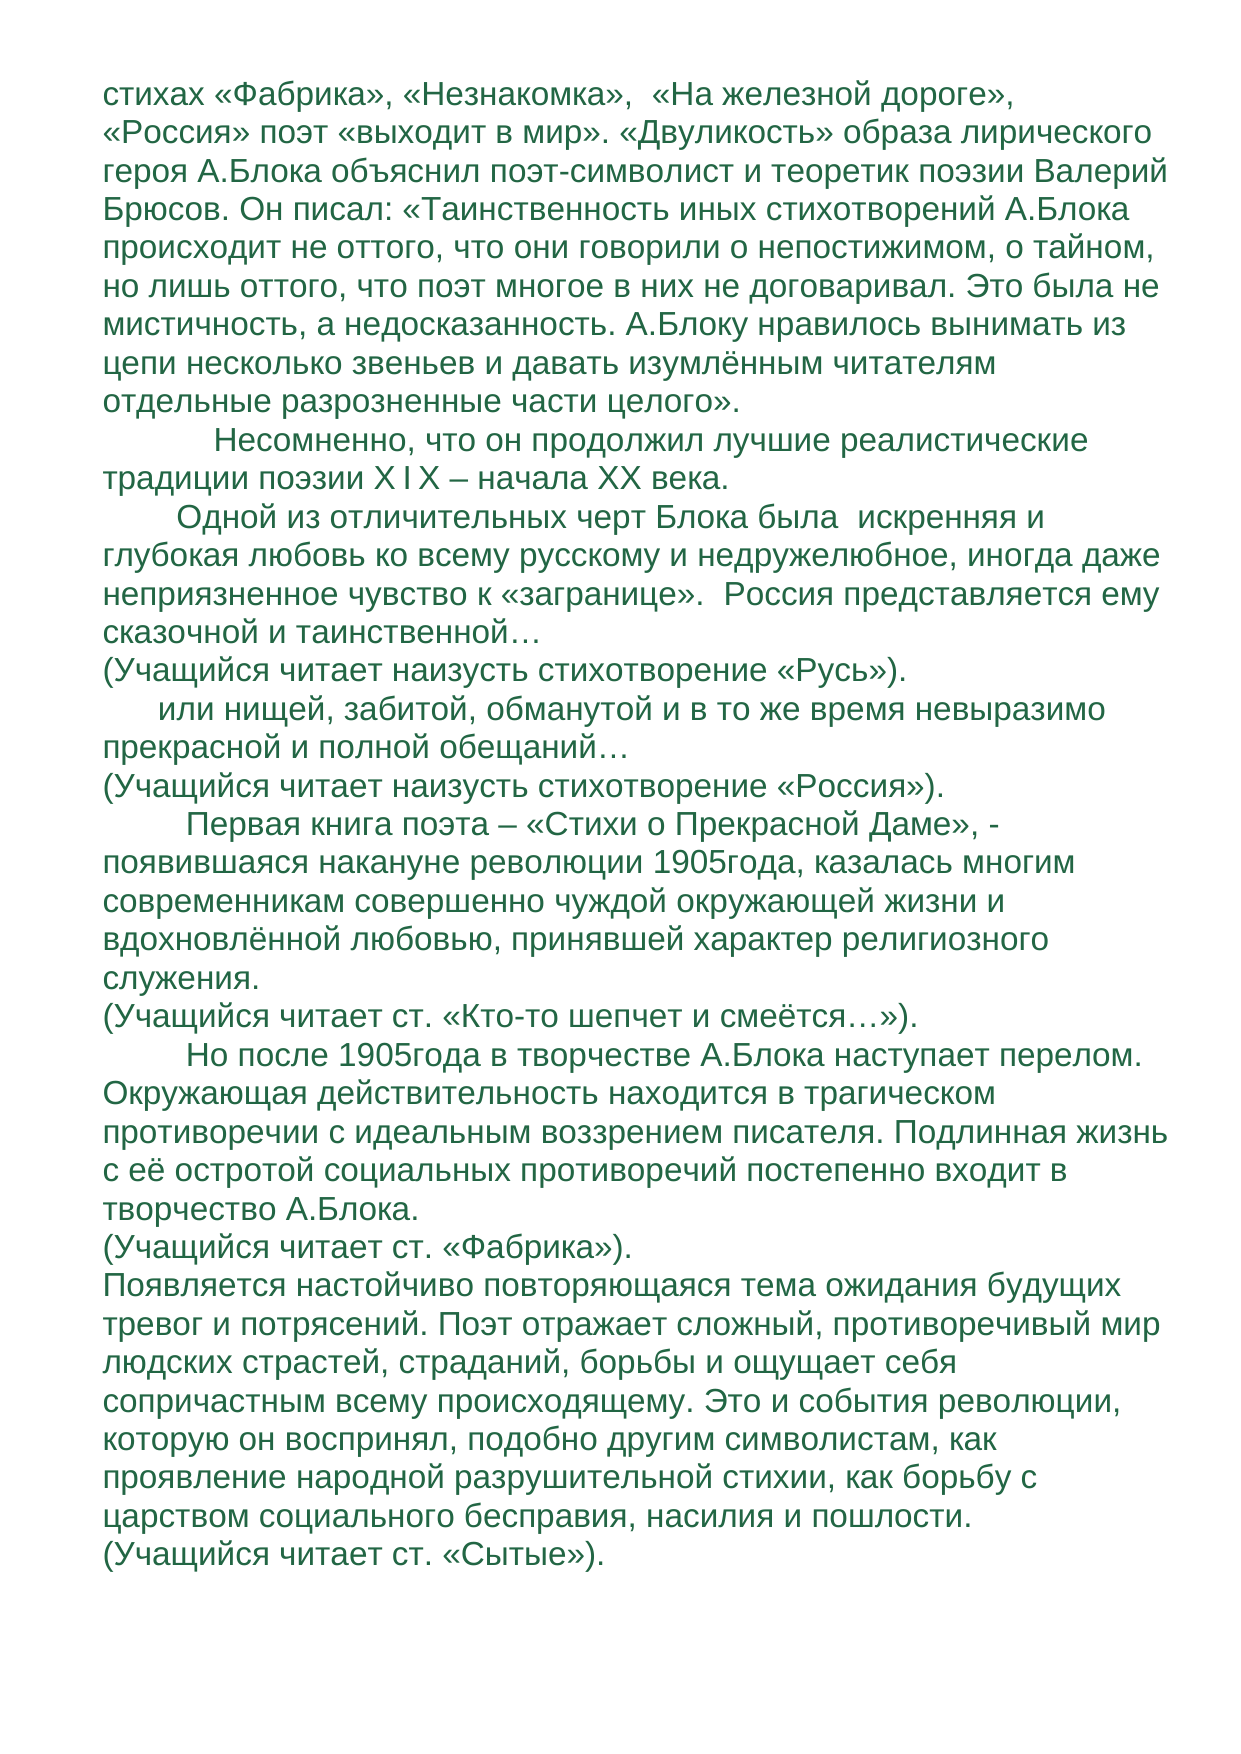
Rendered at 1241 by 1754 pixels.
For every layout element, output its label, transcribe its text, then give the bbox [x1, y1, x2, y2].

text (Учащийся читает ст. «Сытые»). [102, 1534, 1171, 1573]
text Появляется настойчиво повторяющаяся тема ожидания будущих тревог и потрясений. Поэт отражает сложный, противоречивый мир людских страстей, страданий, борьбы и ощущает себя сопричастным всему происходящему. Это и события революции, которую он воспринял, подобно другим символистам, как проявление народной разрушительной стихии, как борьбу с царством социального бесправия, насилия и пошлости. [102, 1265, 1171, 1534]
text (Учащийся читает наизусть стихотворение «Россия»). [102, 766, 1171, 804]
text Первая книга поэта – «Стихи о Прекрасной Даме», - появившаяся накануне революции 1905года, казалась многим современникам совершенно чуждой окружающей жизни и вдохновлённой любовью, принявшей характер религиозного служения. [102, 804, 1171, 996]
text (Учащийся читает наизусть стихотворение «Русь»). [102, 650, 1171, 689]
text Несомненно, что он продолжил лучшие реалистические традиции поэзии Х I Х – начала ХХ века. [102, 420, 1171, 497]
text (Учащийся читает ст. «Кто-то шепчет и смеётся…»). [102, 996, 1171, 1035]
text Одной из отличительных черт Блока была искренняя и глубокая любовь ко всему русскому и недружелюбное, иногда даже неприязненное чувство к «загранице». Россия представляется ему сказочной и таинственной… [102, 497, 1171, 650]
text или нищей, забитой, обманутой и в то же время невыразимо прекрасной и полной обещаний… [102, 689, 1171, 766]
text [102, 74, 1171, 420]
text (Учащийся читает ст. «Фабрика»). [102, 1227, 1171, 1265]
text Но после 1905года в творчестве А.Блока наступает перелом. Окружающая действительность находится в трагическом противоречии с идеальным воззрением писателя. Подлинная жизнь с её остротой социальных противоречий постепенно входит в творчество А.Блока. [102, 1035, 1171, 1227]
